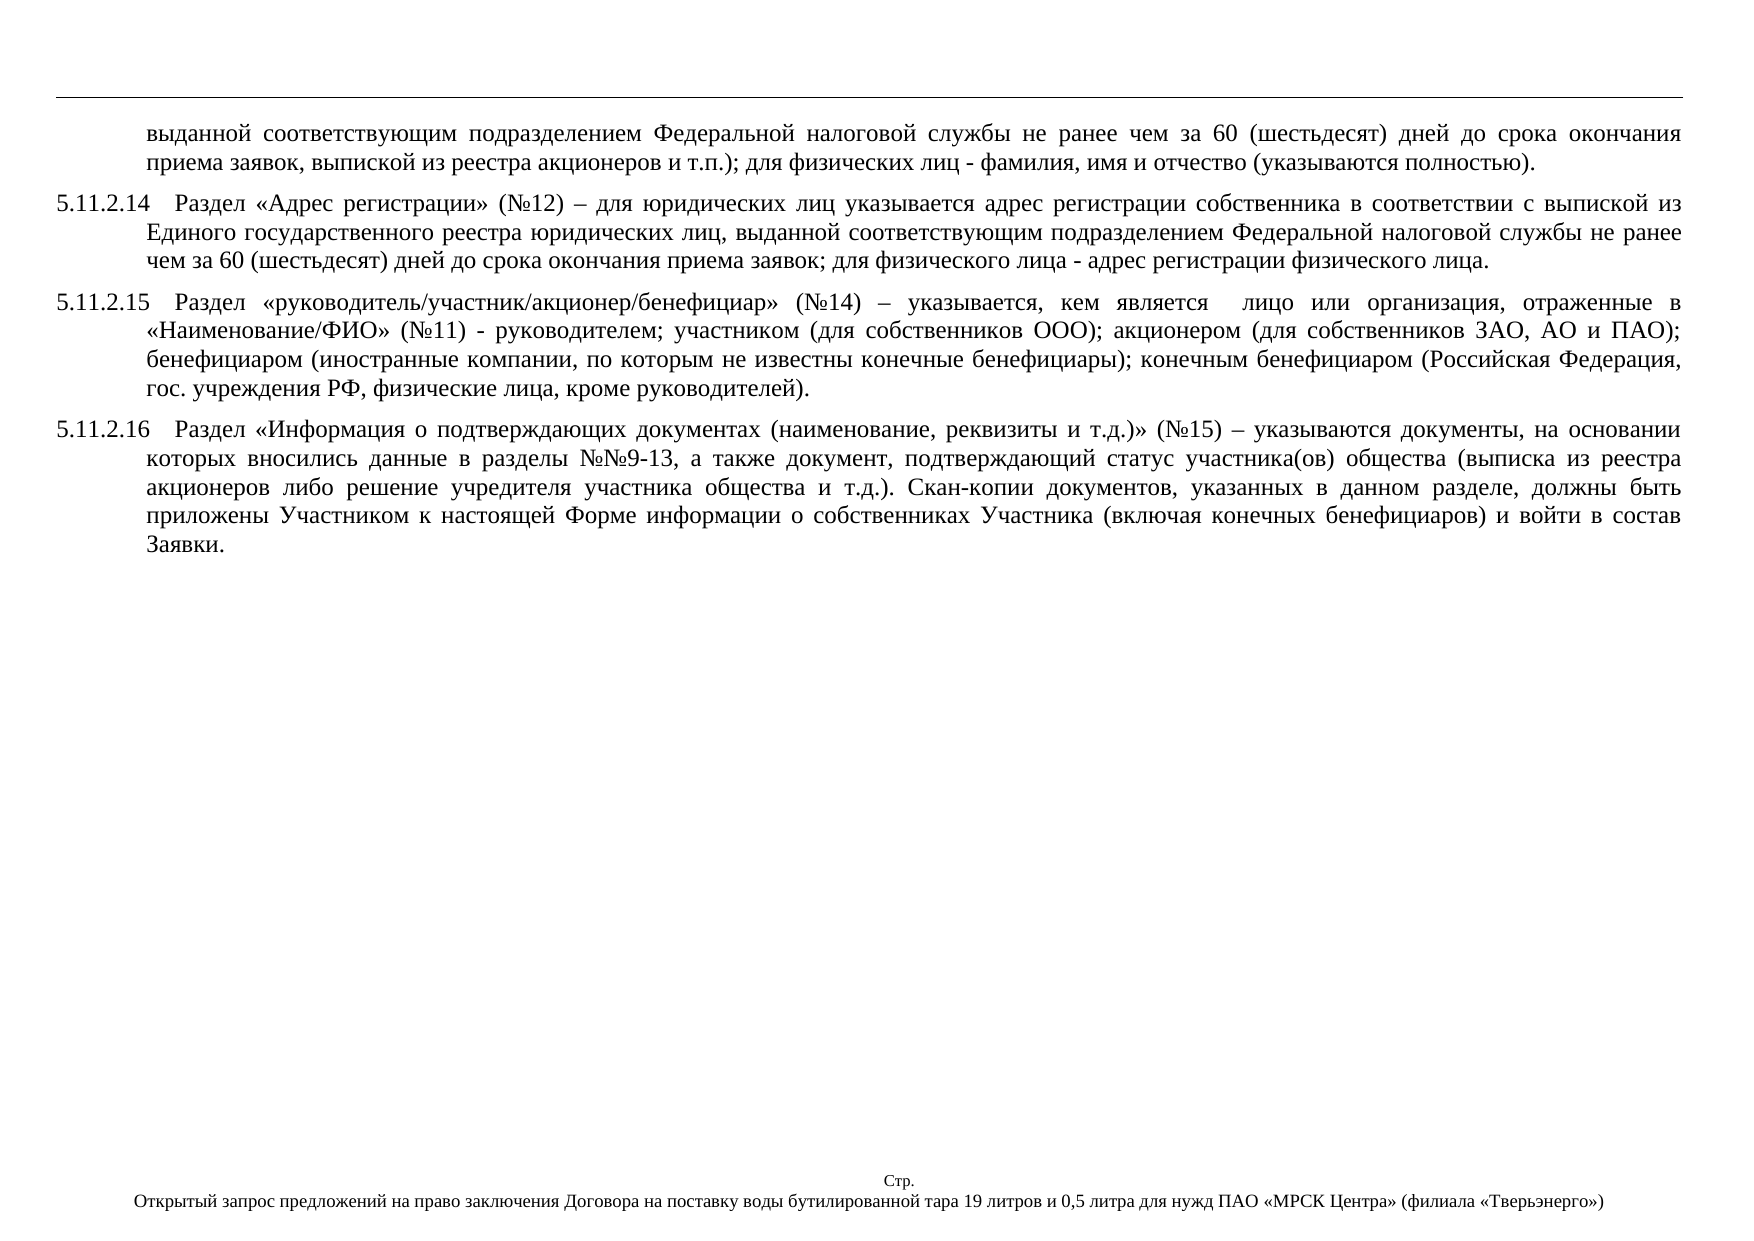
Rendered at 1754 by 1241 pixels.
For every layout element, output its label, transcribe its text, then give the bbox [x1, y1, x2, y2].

list Раздел «руководитель/участник/акционер/бенефициар» (№14) – указывается, кем является лицо или организация, отраженные в «Наименование/ФИО» (№11) - руководителем; участником (для собственников ООО); акционером (для собственников ЗАО, АО и ПАО); бенефициаром (иностранные компании, по которым не известны конечные бенефициары); конечным бенефициаром (Российская Федерация, гос. учреждения РФ, физические лица, кроме руководителей). [56, 287, 1683, 402]
list Раздел «Информация о подтверждающих документах (наименование, реквизиты и т.д.)» (№15) – указываются документы, на основании которых вносились данные в разделы №№9-13, а также документ, подтверждающий статус участника(ов) общества (выписка из реестра акционеров либо решение учредителя участника общества и т.д.). Скан-копии документов, указанных в данном разделе, должны быть приложены Участником к настоящей Форме информации о собственниках Участника (включая конечных бенефициаров) и войти в состав Заявки. [56, 414, 1683, 558]
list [56, 118, 1683, 176]
list Раздел «Адрес регистрации» (№12) – для юридических лиц указывается адрес регистрации собственника в соответствии с выпиской из Единого государственного реестра юридических лиц, выданной соответствующим подразделением Федеральной налоговой службы не ранее чем за 60 (шестьдесят) дней до срока окончания приема заявок; для физического лица - адрес регистрации физического лица. [56, 188, 1683, 274]
